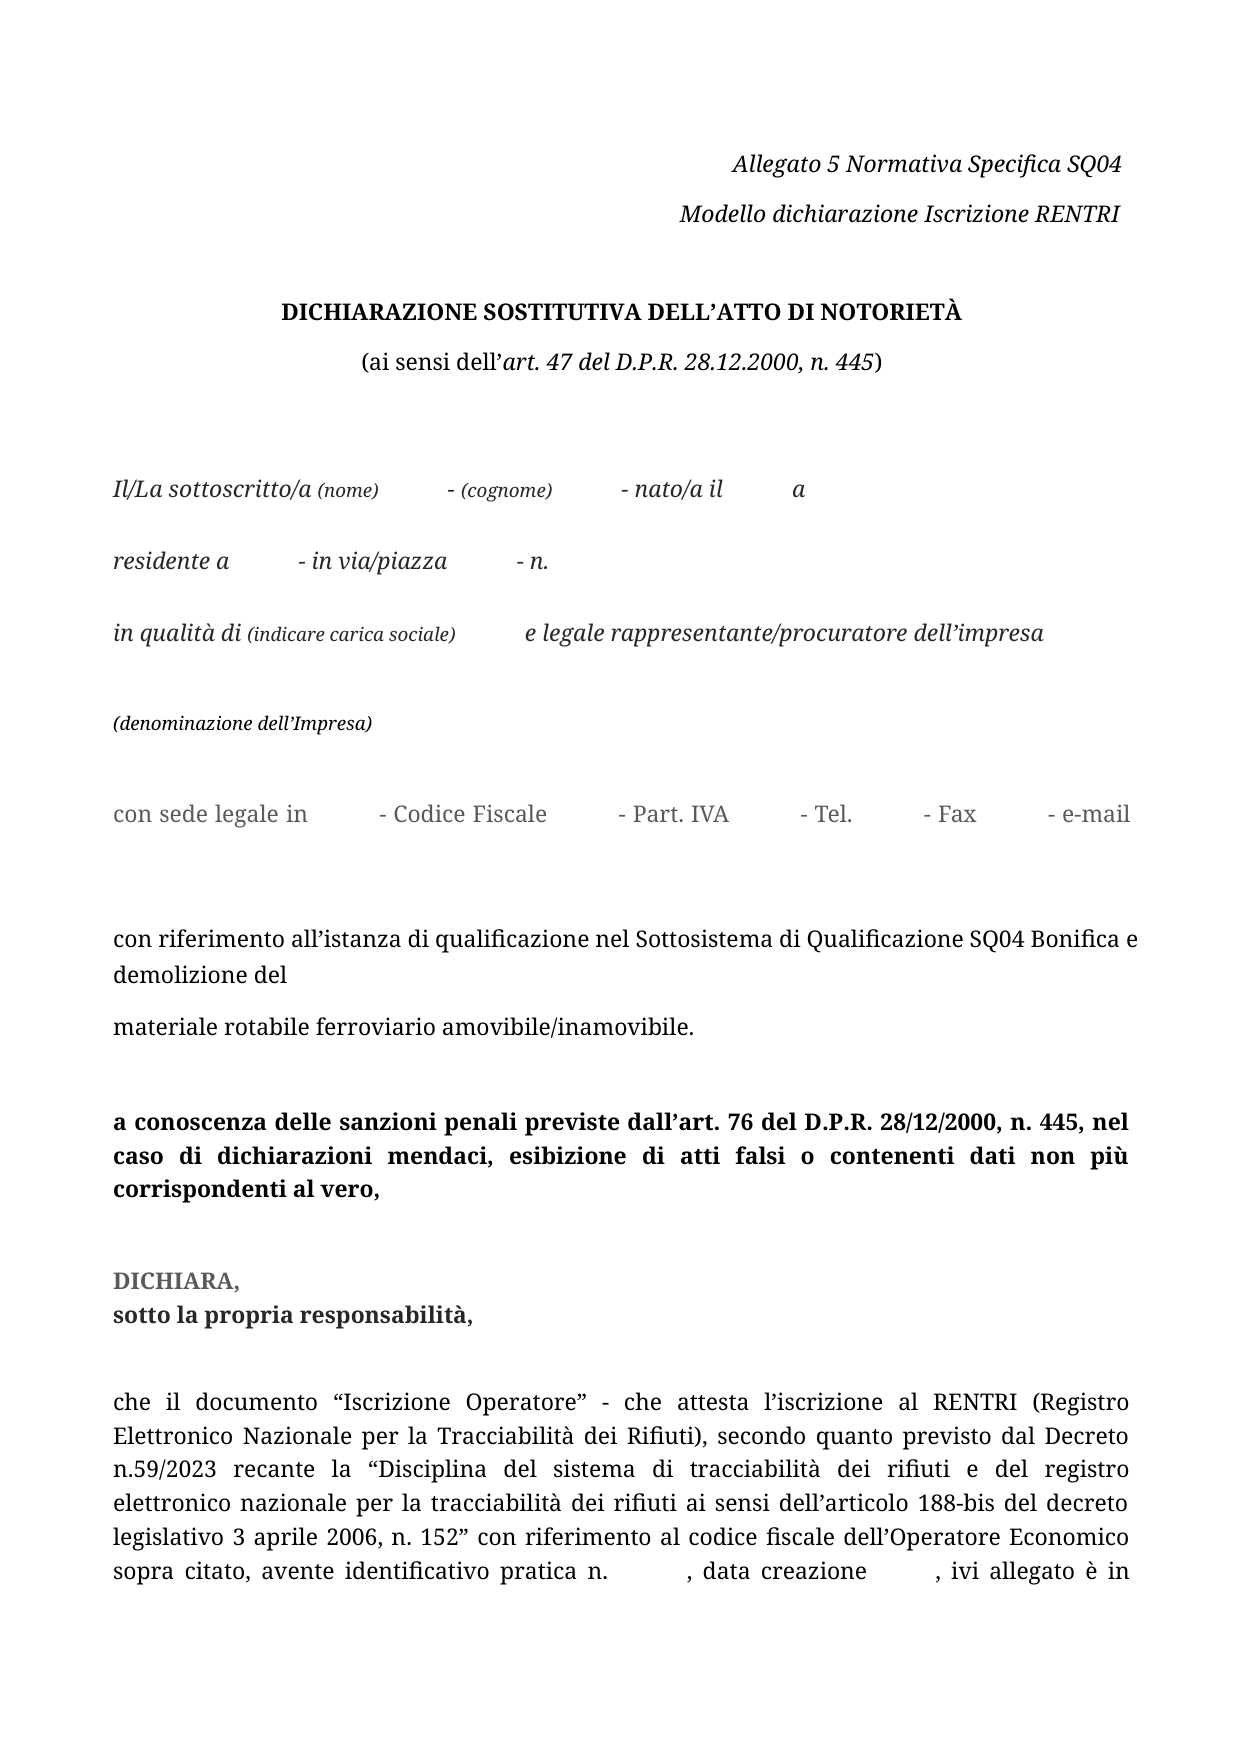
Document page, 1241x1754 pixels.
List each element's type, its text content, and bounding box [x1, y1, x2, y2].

table_header DICHIARAZIONE SOSTITUTIVA DELL’ATTO DI NOTORIETÀ (ai sensi dell’art. 47 del D.P.R. 28.12.2000, n. 445) [102, 296, 1139, 437]
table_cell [102, 1106, 1139, 1586]
table_cell Il/La sottoscritto/a (nome) - (cognome) - nato/a il a residente a - in via/piazza - n. in qualità di (indicare carica sociale) e legale rappresentante/procuratore dell’impresa (denominazione dell’Impresa) con sede legale in - Codice Fiscale - Part. IVA - Tel. - Fax - e-mail con riferimento all’istanza di qualificazione nel Sottosistema di Qualificazione SQ04 Bonifica e demolizione del materiale rotabile ferroviario amovibile/inamovibile. [102, 437, 1139, 1106]
text Modello dichiarazione Iscrizione RENTRI [118, 198, 1122, 229]
text Allegato 5 Normativa Specifica SQ04 [118, 148, 1122, 179]
